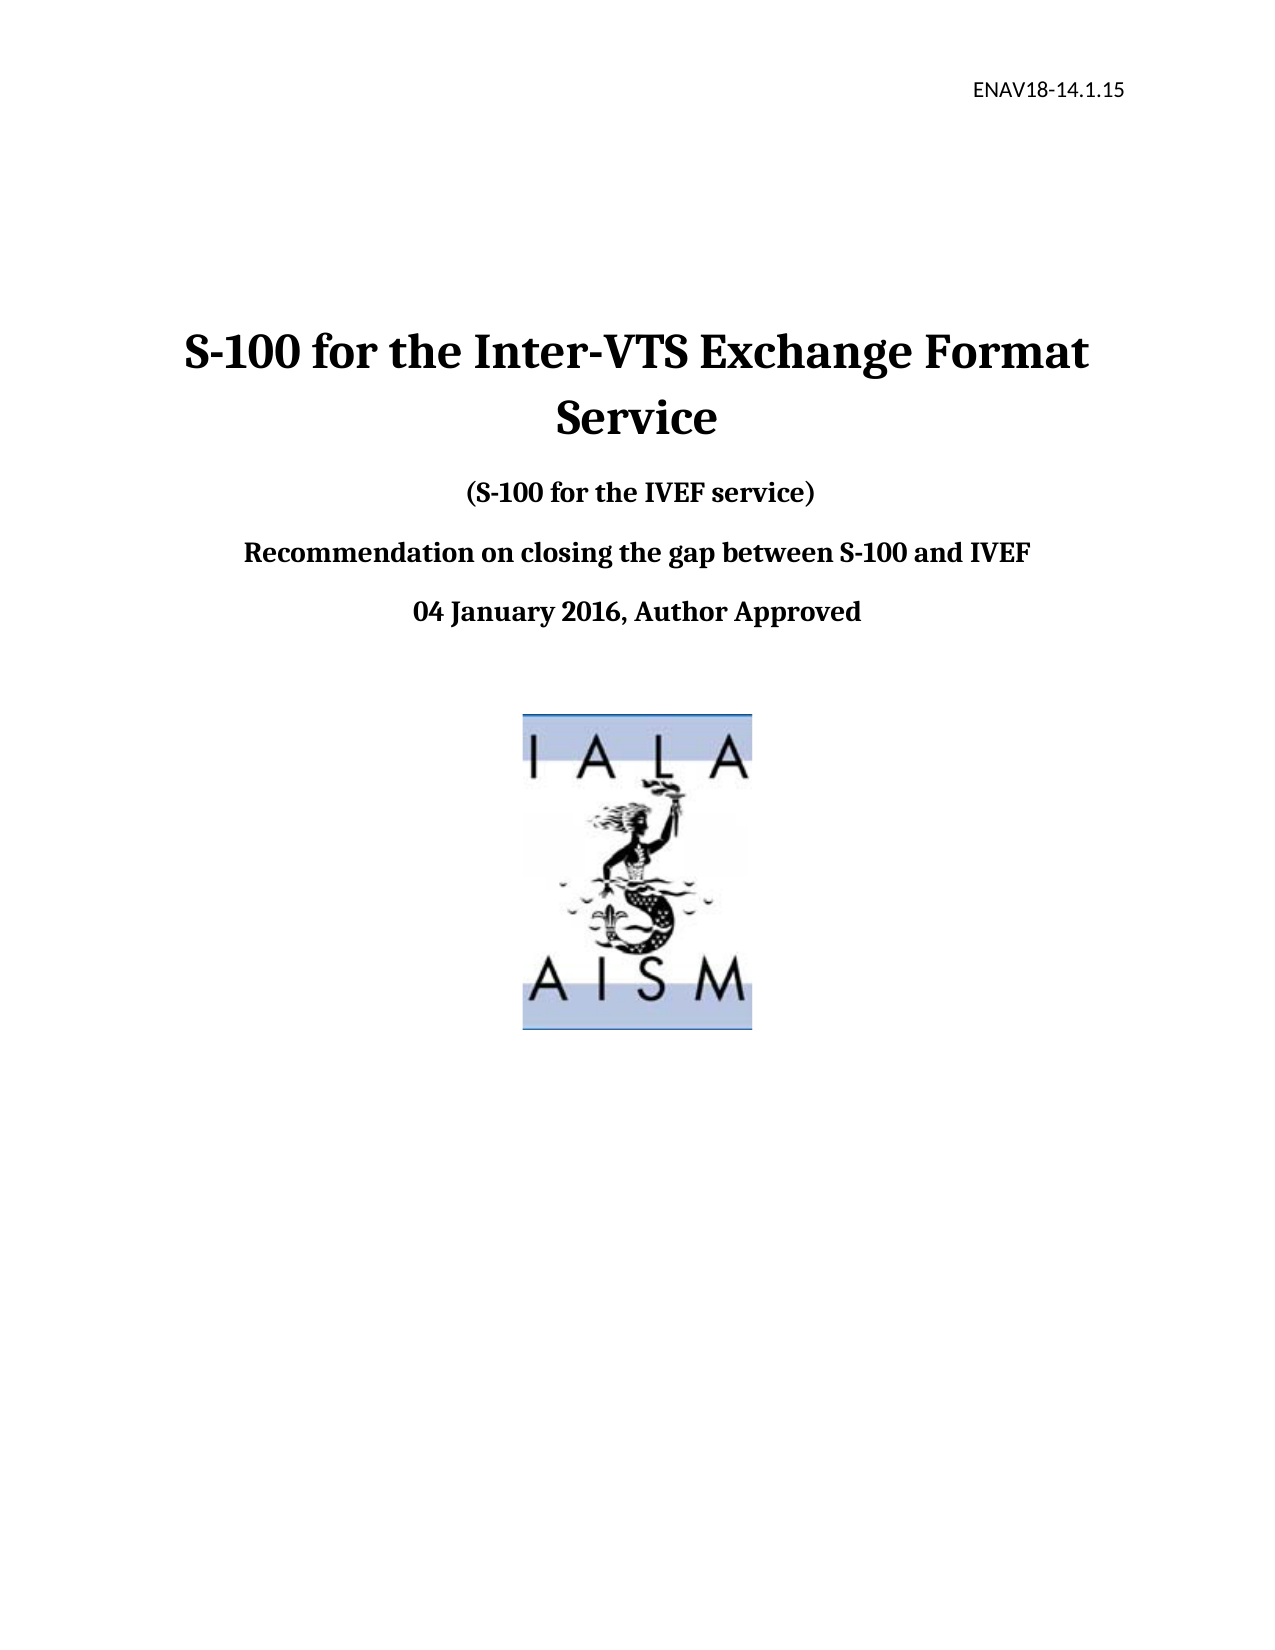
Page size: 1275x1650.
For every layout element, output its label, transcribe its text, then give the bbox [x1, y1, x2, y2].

text Recommendation on closing the gap between S-100 and IVEF [150, 536, 1125, 569]
text S-100 for the Inter-VTS Exchange Format Service [150, 324, 1125, 447]
text (S-100 for the IVEF service) [150, 477, 1125, 510]
text 04 January 2016, Author Approved [150, 595, 1125, 629]
